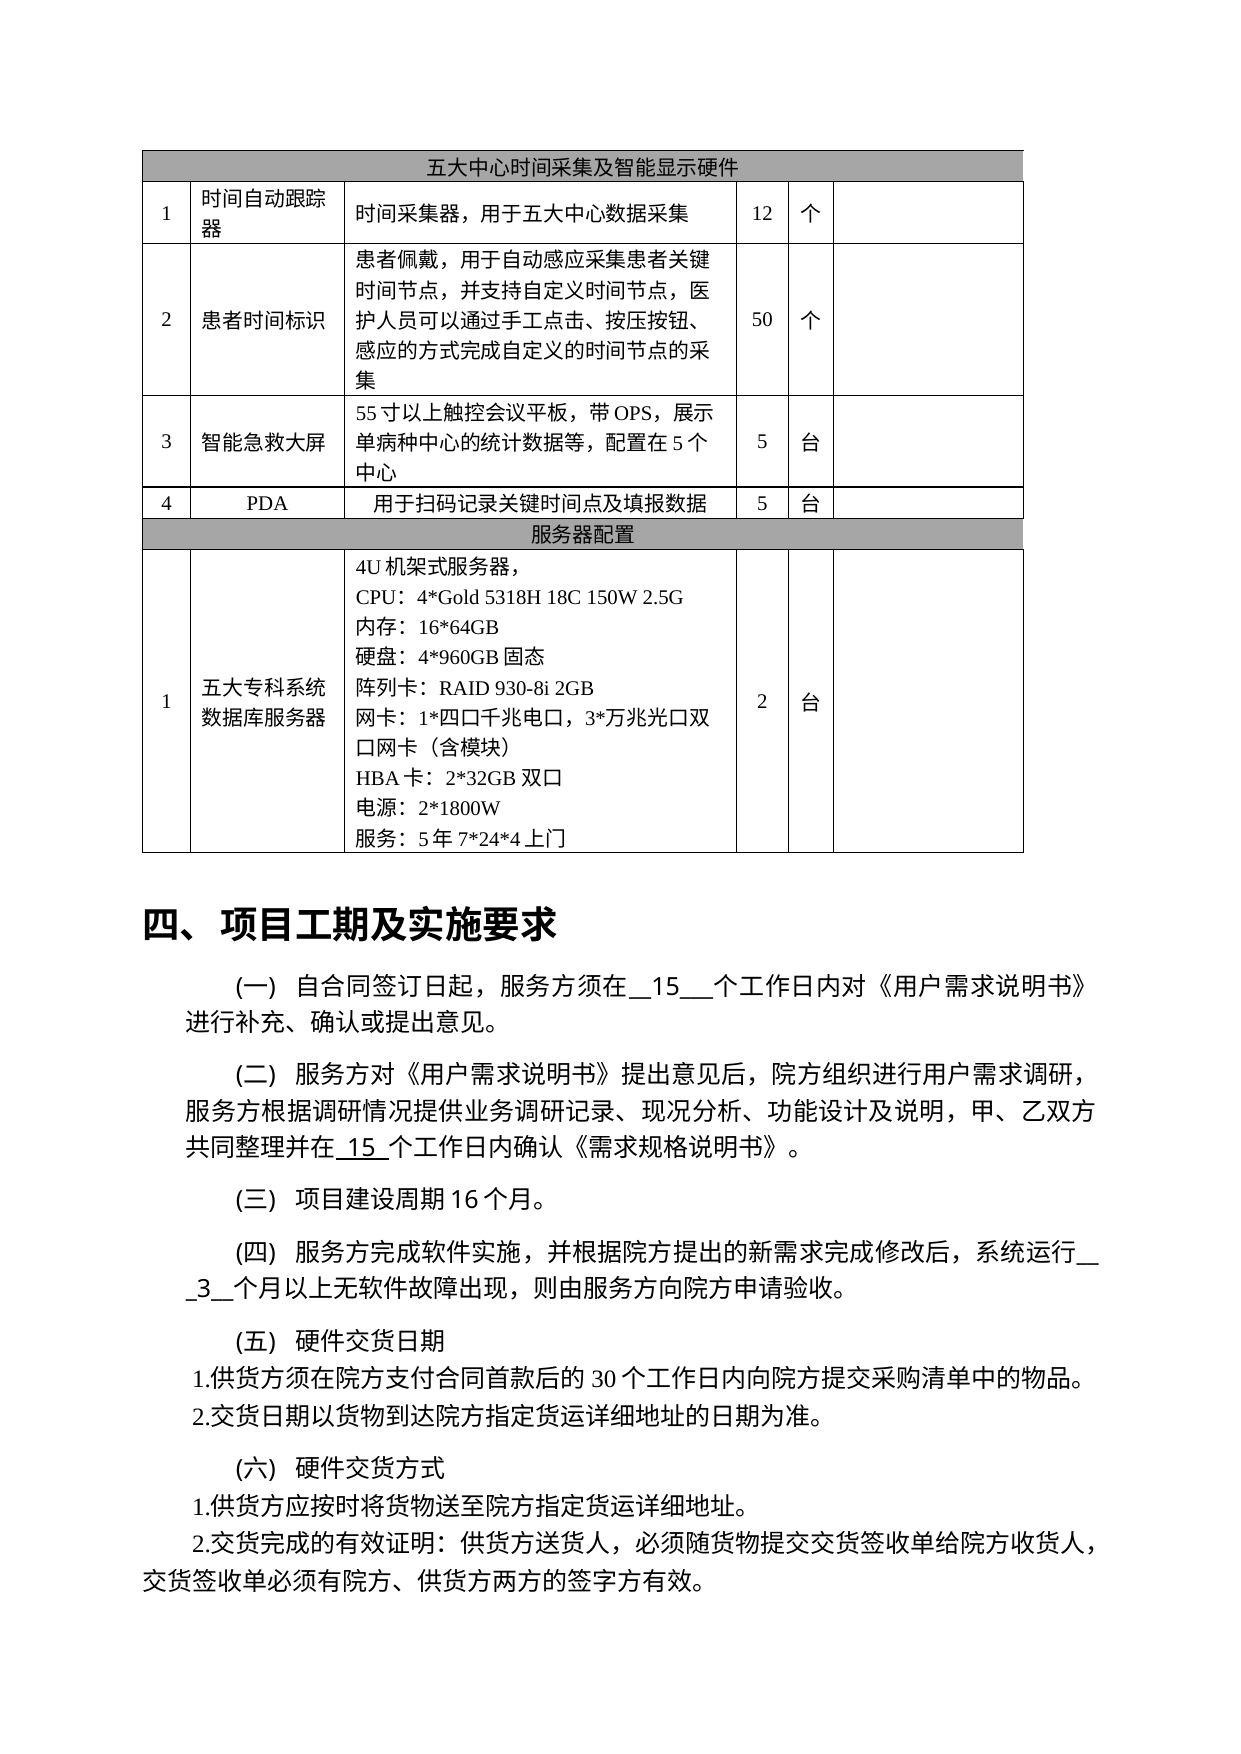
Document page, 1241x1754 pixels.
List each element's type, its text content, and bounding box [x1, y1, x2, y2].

table_cell 智能急救大屏 [191, 396, 344, 486]
table_cell 55寸以上触控会议平板，带OPS，展示单病种中心的统计数据等，配置在5个中心 [345, 396, 736, 486]
table_cell 时间自动跟踪器 [191, 182, 344, 243]
table_cell [834, 244, 1023, 395]
text 2.交货日期以货物到达院方指定货运详细地址的日期为准。 [142, 1395, 1098, 1432]
table_cell 1 [143, 550, 190, 852]
table_cell 台 [789, 550, 833, 852]
table_cell 1 [143, 182, 190, 243]
list 硬件交货方式 [186, 1448, 1098, 1485]
table_cell [834, 550, 1023, 852]
text 2.交货完成的有效证明：供货方送货人，必须随货物提交交货签收单给院方收货人，交货签收单必须有院方、供货方两方的签字方有效。 [142, 1522, 1098, 1597]
table_cell 5 [737, 396, 788, 486]
table_cell 5 [737, 488, 788, 518]
list 服务方对《用户需求说明书》提出意见后，院方组织进行用户需求调研，服务方根据调研情况提供业务调研记录、现况分析、功能设计及说明，甲、乙双方共同整理并在 15 个工作日内确认《需求规格说明书》。 [186, 1055, 1098, 1163]
text 1.供货方应按时将货物送至院方指定货运详细地址。 [142, 1485, 1098, 1522]
table_cell 12 [737, 182, 788, 243]
table_cell PDA [191, 488, 344, 518]
table_cell 50 [737, 244, 788, 395]
list 项目建设周期16个月。 [186, 1180, 1098, 1216]
table_cell 五大中心时间采集及智能显示硬件 [143, 151, 1023, 181]
table_cell 五大专科系统数据库服务器 [191, 550, 344, 852]
list 服务方完成软件实施，并根据院方提出的新需求完成修改后，系统运行___3__个月以上无软件故障出现，则由服务方向院方申请验收。 [186, 1232, 1098, 1305]
table_cell 台 [789, 488, 833, 518]
table_cell 患者时间标识 [191, 244, 344, 395]
table_cell [834, 396, 1023, 486]
subtitle 项目工期及实施要求 [142, 895, 1098, 950]
table_cell 患者佩戴，用于自动感应采集患者关键时间节点，并支持自定义时间节点，医护人员可以通过手工点击、按压按钮、感应的方式完成自定义的时间节点的采集 [345, 244, 736, 395]
text 1.供货方须在院方支付合同首款后的 30个工作日内向院方提交采购清单中的物品。 [142, 1357, 1098, 1395]
table_cell 2 [737, 550, 788, 852]
table_cell 3 [143, 396, 190, 486]
table_cell 4U机架式服务器， CPU：4*Gold 5318H 18C 150W 2.5G 内存：16*64GB 硬盘：4*960GB固态 阵列卡：RAID 930-8i 2GB 网卡：1*四口千兆电口，3*万兆光口双口网卡（含模块） HBA卡：2*32GB 双口 电源：2*1800W 服务：5年7*24*4上门 [345, 550, 736, 852]
table_cell 时间采集器，用于五大中心数据采集 [345, 182, 736, 243]
list 硬件交货日期 [186, 1321, 1098, 1357]
list 自合同签订日起，服务方须在__15___个工作日内对《用户需求说明书》进行补充、确认或提出意见。 [186, 966, 1098, 1038]
table_cell 个 [789, 244, 833, 395]
table_cell 个 [789, 182, 833, 243]
table_cell [834, 182, 1023, 243]
table_cell 台 [789, 396, 833, 486]
table_cell 4 [143, 488, 190, 518]
table_cell 服务器配置 [143, 519, 1023, 549]
table_cell 用于扫码记录关键时间点及填报数据 [345, 488, 736, 518]
table_cell [834, 488, 1023, 518]
table_cell 2 [143, 244, 190, 395]
